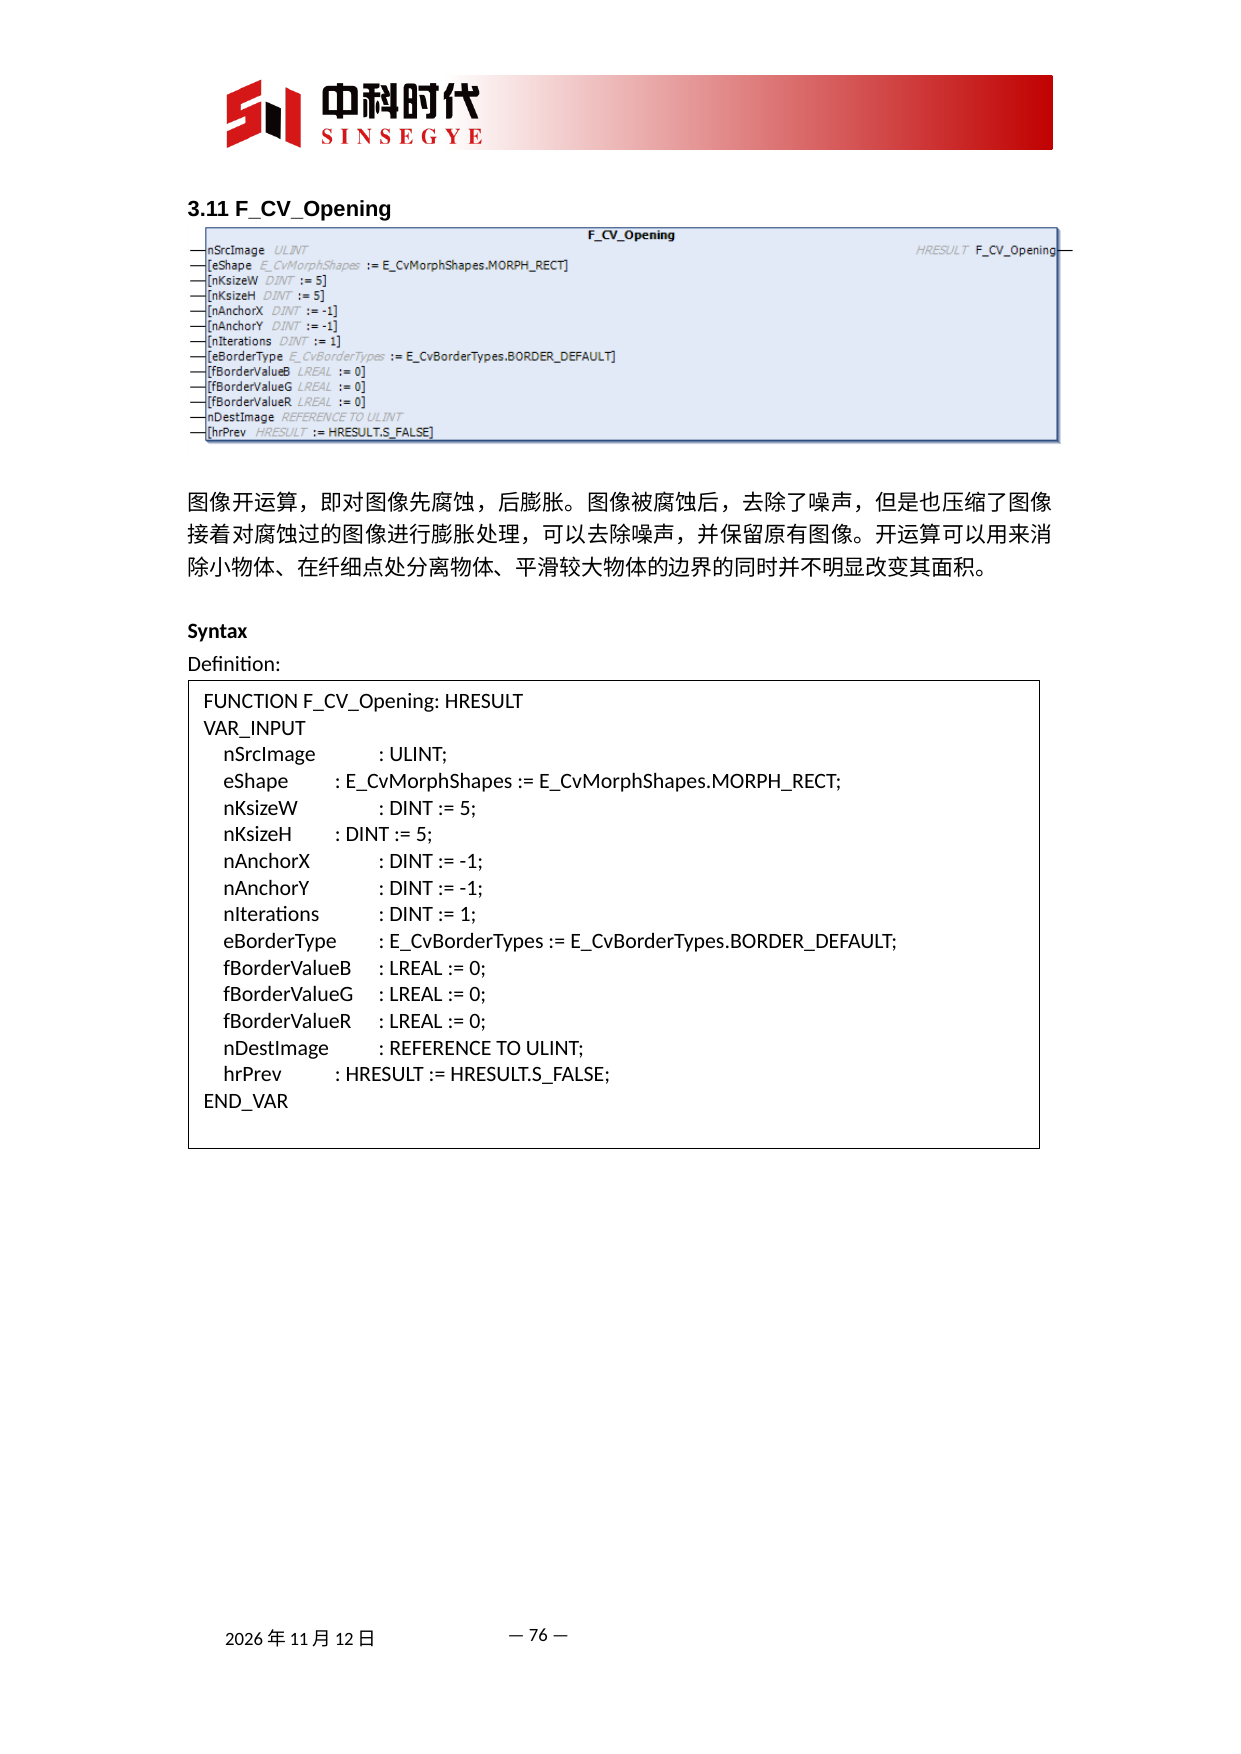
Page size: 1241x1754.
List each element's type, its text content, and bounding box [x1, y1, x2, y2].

subtitle F_CV_Opening [187, 192, 1053, 224]
text Definition: [187, 647, 1053, 679]
picture [225, 78, 483, 150]
text 图像开运算，即对图像先腐蚀，后膨胀。图像被腐蚀后，去除了噪声，但是也压缩了图像；接着对腐蚀过的图像进行膨胀处理，可以去除噪声，并保留原有图像。开运算可以用来消除小物体、在纤细点处分离物体、平滑较大物体的边界的同时并不明显改变其面积。 [187, 484, 1053, 582]
picture [187, 224, 1077, 456]
text Syntax [187, 614, 1053, 647]
